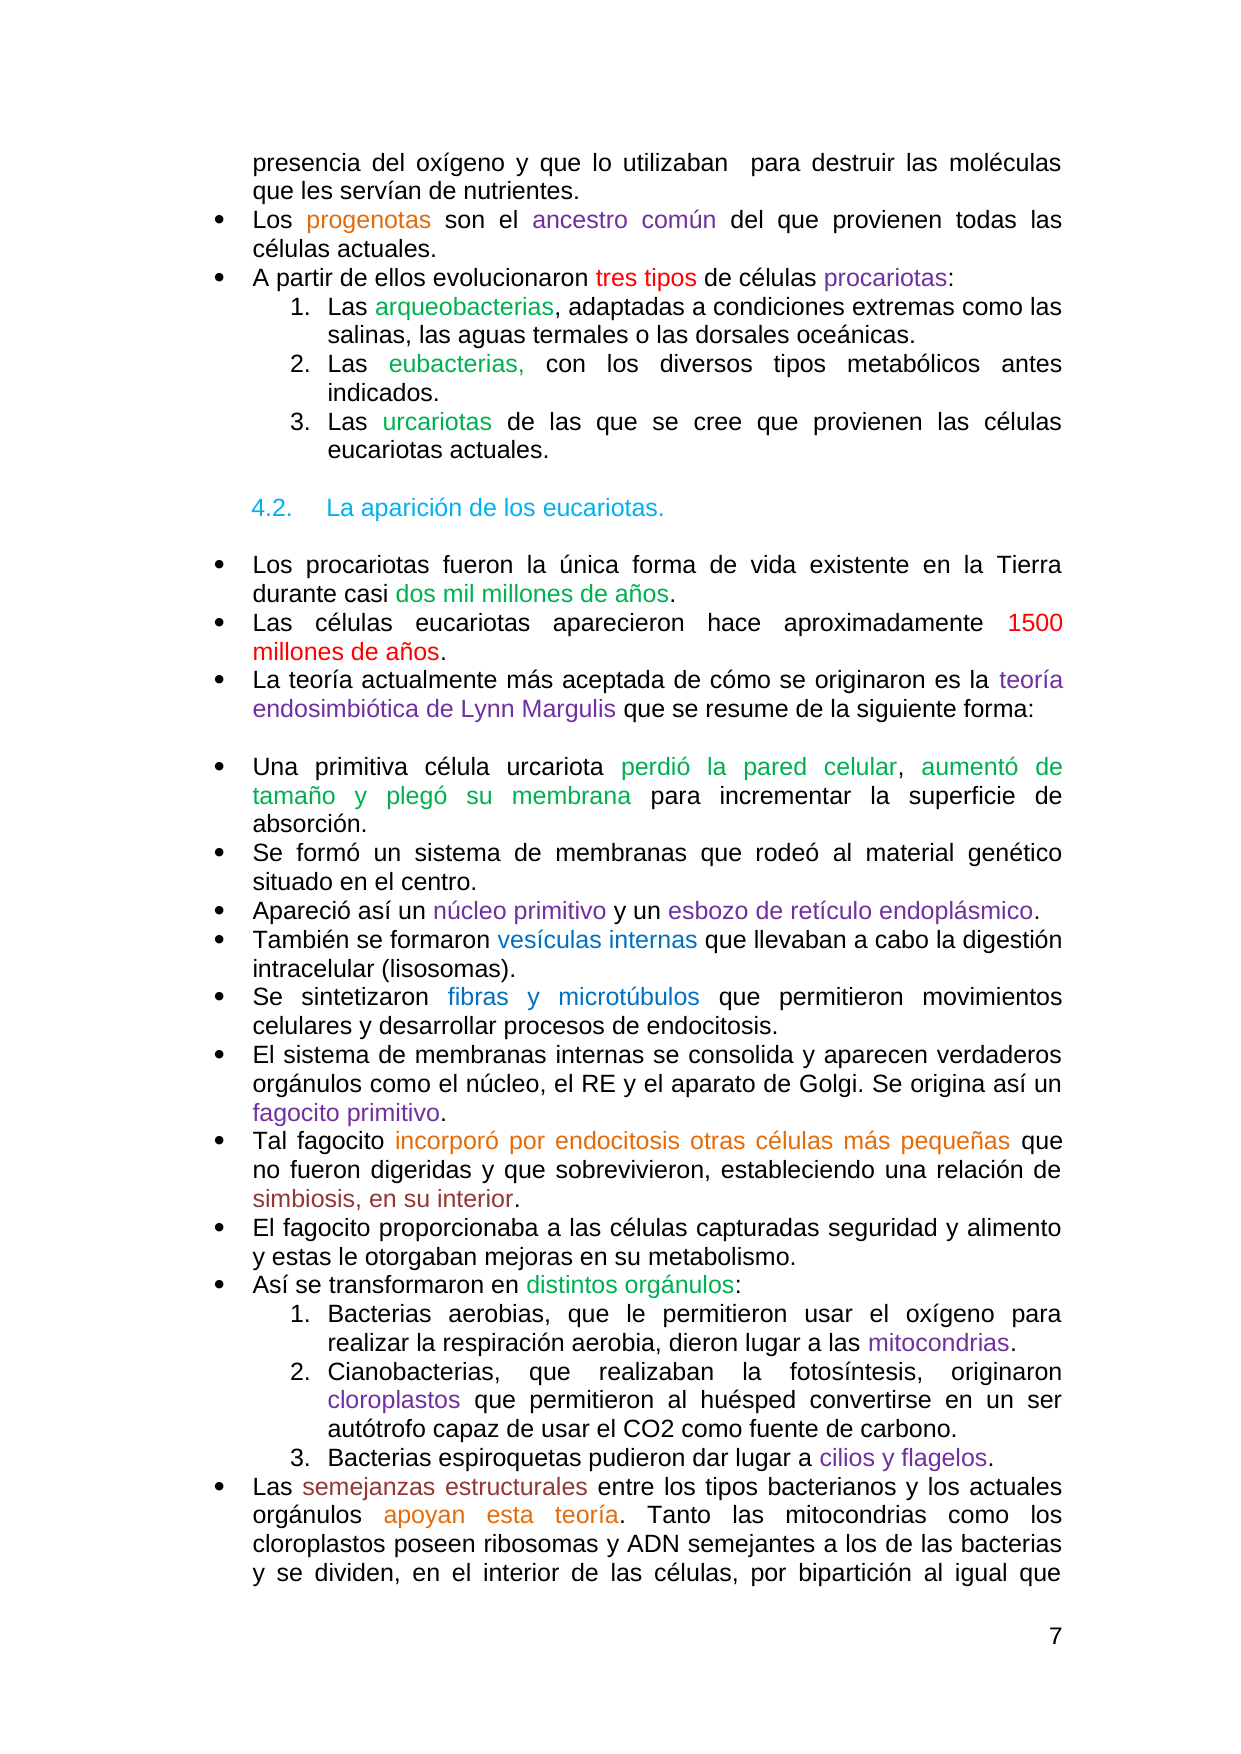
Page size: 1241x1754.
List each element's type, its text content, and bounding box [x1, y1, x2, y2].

list El fagocito proporcionaba a las células capturadas seguridad y alimento y estas le otorgaban mejoras en su metabolismo. [215, 1213, 1063, 1270]
list Apareció así un núcleo primitivo y un esbozo de retículo endoplásmico. [215, 896, 1063, 925]
list Cianobacterias, que realizaban la fotosíntesis, originaron cloroplastos que permitieron al huésped convertirse en un ser autótrofo capaz de usar el CO2 como fuente de carbono. [290, 1357, 1063, 1443]
list Bacterias aerobias, que le permitieron usar el oxígeno para realizar la respiración aerobia, dieron lugar a las mitocondrias. [290, 1299, 1063, 1357]
list Las arqueobacterias, adaptadas a condiciones extremas como las salinas, las aguas termales o las dorsales oceánicas. [290, 292, 1063, 349]
list Las urcariotas de las que se cree que provienen las células eucariotas actuales. [290, 407, 1063, 464]
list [215, 148, 1063, 205]
list La aparición de los eucariotas. [251, 493, 1063, 522]
list También se formaron vesículas internas que llevaban a cabo la digestión intracelular (lisosomas). [215, 925, 1063, 982]
list Las eubacterias, con los diversos tipos metabólicos antes indicados. [290, 349, 1063, 407]
list El sistema de membranas internas se consolida y aparecen verdaderos orgánulos como el núcleo, el RE y el aparato de Golgi. Se origina así un fagocito primitivo. [215, 1040, 1063, 1126]
list Las células eucariotas aparecieron hace aproximadamente 1500 millones de años. [215, 608, 1063, 666]
list Los procariotas fueron la única forma de vida existente en la Tierra durante casi dos mil millones de años. [215, 550, 1063, 608]
list A partir de ellos evolucionaron tres tipos de células procariotas: [215, 263, 1063, 292]
list La teoría actualmente más aceptada de cómo se originaron es la teoría endosimbiótica de Lynn Margulis que se resume de la siguiente forma: [215, 666, 1063, 723]
list Una primitiva célula urcariota perdió la pared celular, aumentó de tamaño y plegó su membrana para incrementar la superficie de absorción. [215, 752, 1063, 838]
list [215, 1472, 1063, 1587]
list Los progenotas son el ancestro común del que provienen todas las células actuales. [215, 205, 1063, 263]
list Bacterias espiroquetas pudieron dar lugar a cilios y flagelos. [290, 1443, 1063, 1472]
list Se sintetizaron fibras y microtúbulos que permitieron movimientos celulares y desarrollar procesos de endocitosis. [215, 982, 1063, 1040]
list Tal fagocito incorporó por endocitosis otras células más pequeñas que no fueron digeridas y que sobrevivieron, estableciendo una relación de simbiosis, en su interior. [215, 1126, 1063, 1213]
list Se formó un sistema de membranas que rodeó al material genético situado en el centro. [215, 838, 1063, 896]
list Así se transformaron en distintos orgánulos: [215, 1270, 1063, 1299]
